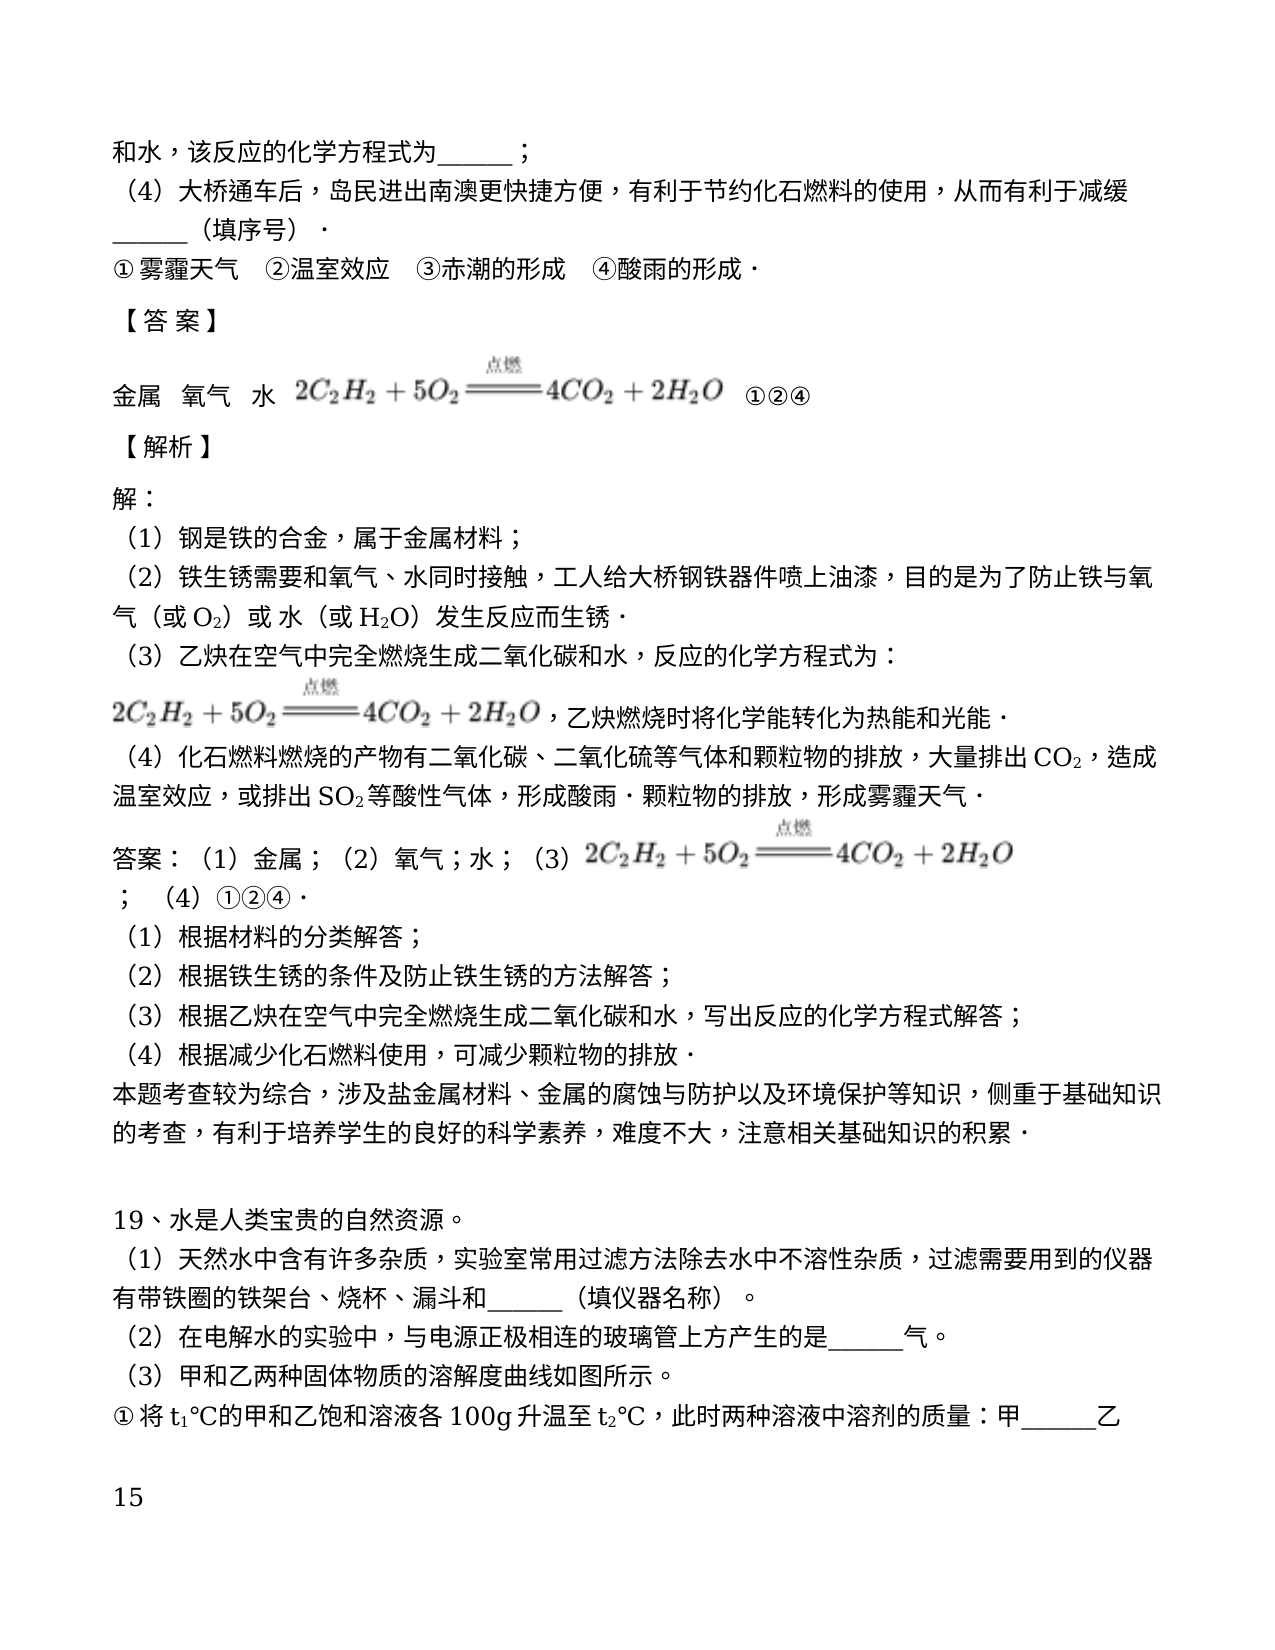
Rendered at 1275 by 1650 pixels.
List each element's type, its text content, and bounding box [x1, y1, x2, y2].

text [112, 134, 1163, 286]
picture [585, 818, 1015, 869]
text 【 答 案 】 [112, 303, 1163, 337]
picture [112, 677, 542, 728]
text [112, 1167, 1163, 1432]
picture [295, 355, 725, 405]
text 【 解析 】 [112, 430, 1163, 464]
text 解： （1）钢是铁的合金，属于金属材料； （2）铁生锈需要和氧气、水同时接触，工人给大桥钢铁器件喷上油漆，目的是为了防止铁与氧气（或O2）或 水（或H2O）发生反应而生锈． （3）乙炔在空气中完全燃烧生成二氧化碳和水，反应的化学方程式为：，乙炔燃烧时将化学能转化为热能和光能． （4）化石燃料燃烧的产物有二氧化碳、二氧化硫等气体和颗粒物的排放，大量排出CO2，造成温室效应，或排出SO2等酸性气体，形成酸雨．颗粒物的排放，形成雾霾天气． 答案：（1）金属；（2）氧气；水；（3）； （4）①②④． （1）根据材料的分类解答； （2）根据铁生锈的条件及防止铁生锈的方法解答； （3）根据乙炔在空气中完全燃烧生成二氧化碳和水，写出反应的化学方程式解答； （4）根据减少化石燃料使用，可减少颗粒物的排放． 本题考查较为综合，涉及盐金属材料、金属的腐蚀与防护以及环境保护等知识，侧重于基础知识的考查，有利于培养学生的良好的科学素养，难度不大，注意相关基础知识的积累． [112, 482, 1163, 1150]
